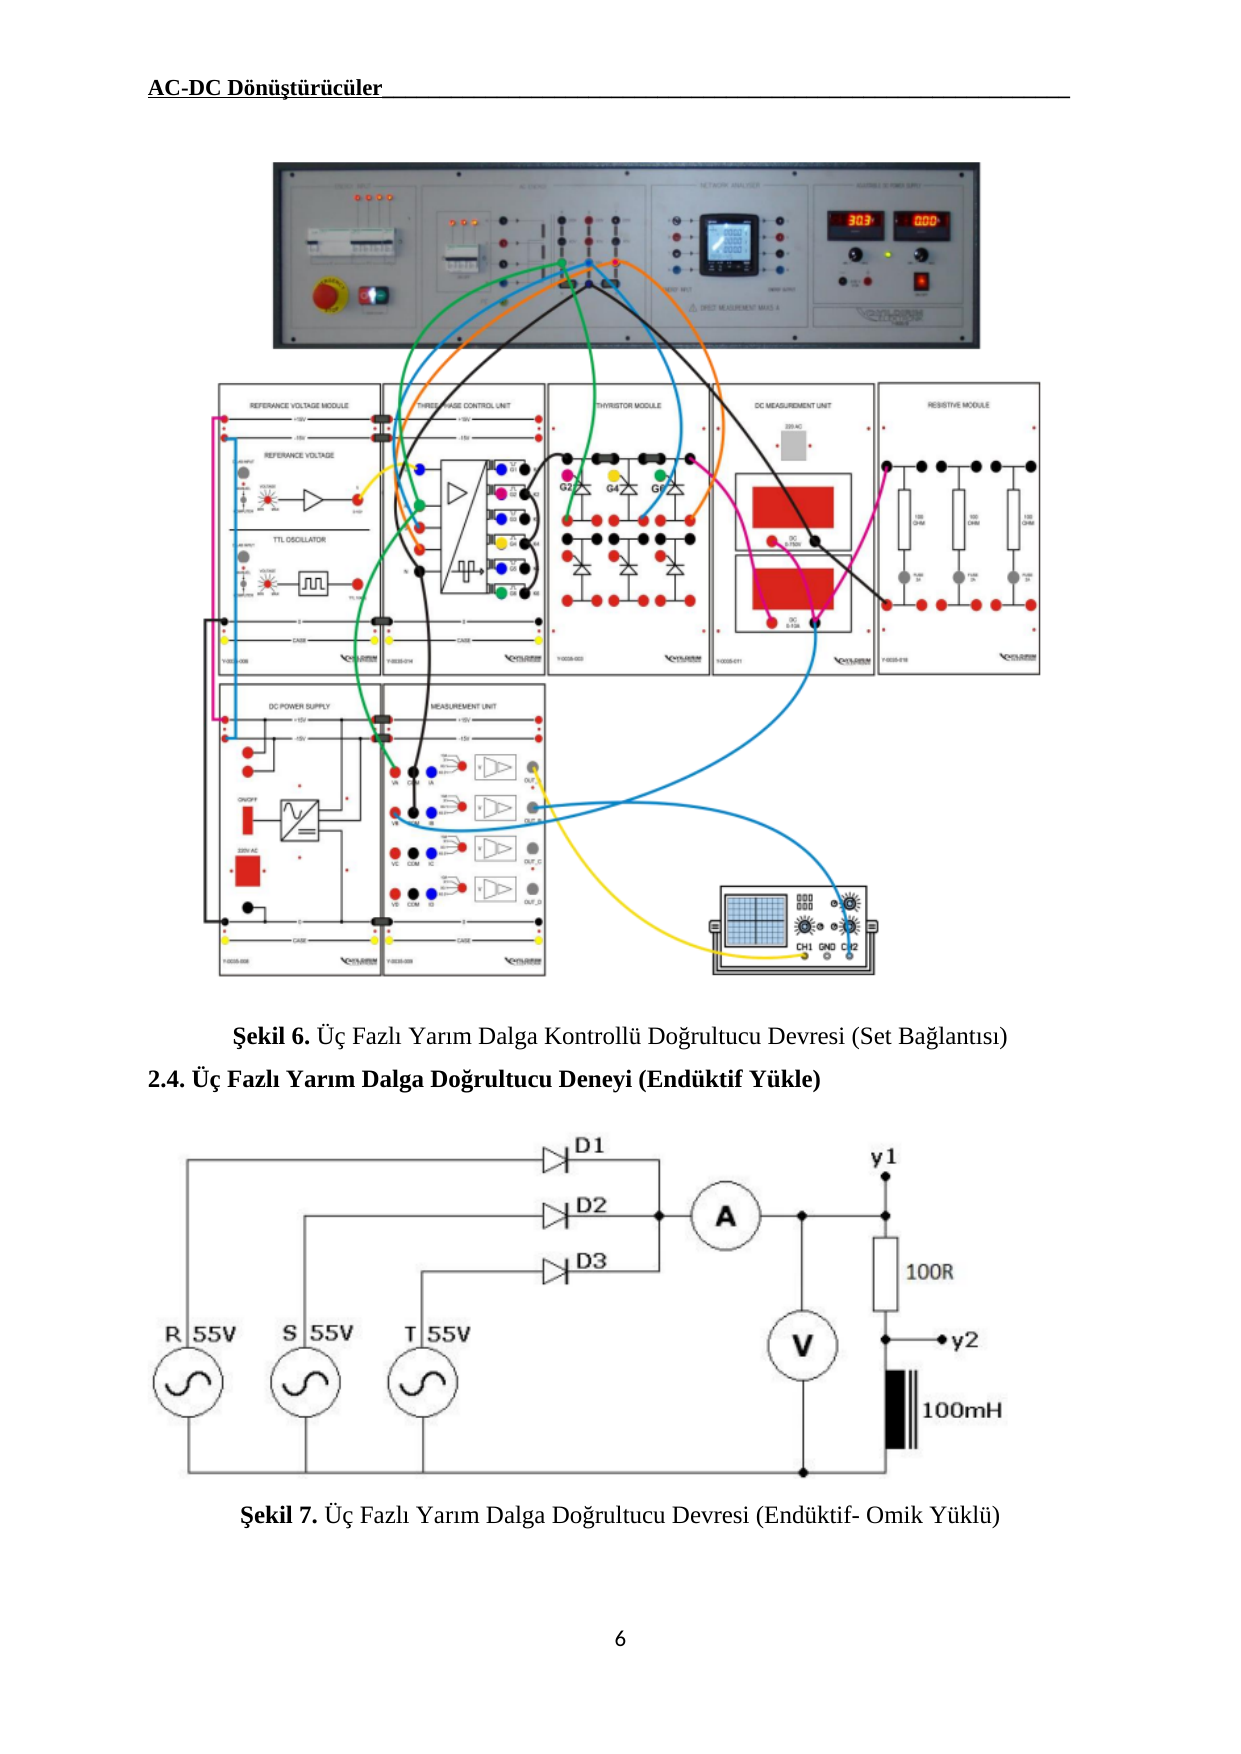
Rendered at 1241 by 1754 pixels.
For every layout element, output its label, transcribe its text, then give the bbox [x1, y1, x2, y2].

text 2.4. Üç Fazlı Yarım Dalga Doğrultucu Deneyi (Endüktif Yükle) [148, 1064, 1093, 1093]
text Şekil 7. Üç Fazlı Yarım Dalga Doğrultucu Devresi (Endüktif- Omik Yüklü) [148, 1500, 1093, 1529]
picture [147, 1120, 1025, 1487]
text Şekil 6. Üç Fazlı Yarım Dalga Kontrollü Doğrultucu Devresi (Set Bağlantısı) [148, 1021, 1093, 1050]
picture [147, 115, 1093, 995]
